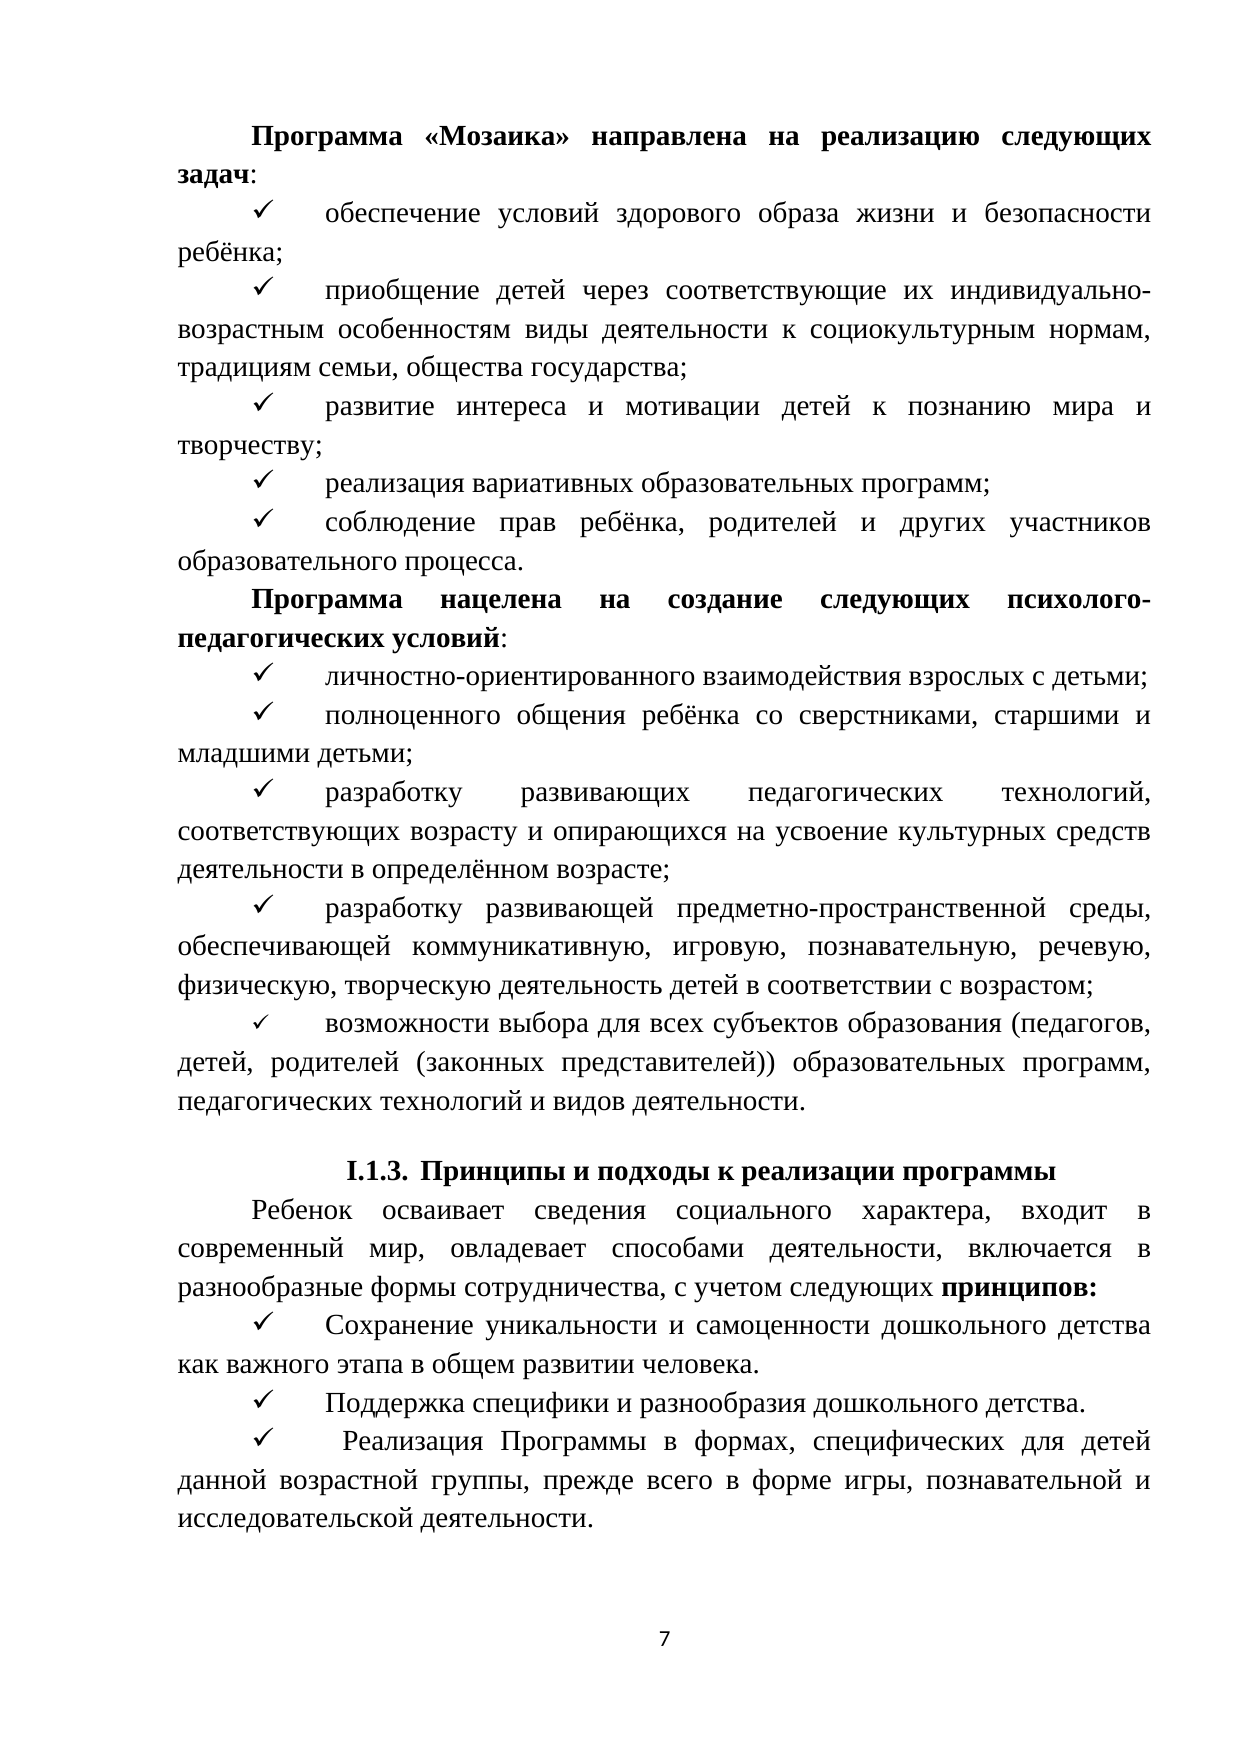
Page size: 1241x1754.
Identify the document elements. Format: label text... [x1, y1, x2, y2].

list Сохранение уникальности и самоценности дошкольного детства как важного этапа в общем развитии человека. [177, 1307, 1152, 1380]
list Поддержка специфики и разнообразия дошкольного детства. [177, 1385, 1152, 1418]
list разработку развивающих педагогических технологий, соответствующих возрасту и опирающихся на усвоение культурных средств деятельности в определённом возрасте; [177, 774, 1152, 885]
list приобщение детей через соответствующие их индивидуально-возрастным особенностям виды деятельности к социокультурным нормам, традициям семьи, общества государства; [177, 272, 1152, 383]
text Ребенок осваивает сведения социального характера, входит в современный мир, овладевает способами деятельности, включается в разнообразные формы сотрудничества, с учетом следующих принципов: [177, 1192, 1152, 1302]
list развитие интереса и мотивации детей к познанию мира и творчеству; [177, 388, 1152, 460]
list личностно-ориентированного взаимодействия взрослых с детьми; [177, 658, 1152, 692]
list разработку развивающей предметно-пространственной среды, обеспечивающей коммуникативную, игровую, познавательную, речевую, физическую, творческую деятельность детей в соответствии с возрастом; [177, 890, 1152, 1001]
list обеспечение условий здорового образа жизни и безопасности ребёнка; [177, 195, 1152, 267]
list Реализация Программы в формах, специфических для детей данной возрастной группы, прежде всего в форме игры, познавательной и исследовательской деятельности. [177, 1423, 1152, 1534]
text Программа «Мозаика» направлена на реализацию следующих задач: [177, 118, 1152, 190]
list соблюдение прав ребёнка, родителей и других участников образовательного процесса. [177, 504, 1152, 576]
list реализация вариативных образовательных программ; [177, 465, 1152, 499]
list Принципы и подходы к реализации программы [177, 1153, 1152, 1187]
list возможности выбора для всех субъектов образования (педагогов, детей, родителей (законных представителей)) образовательных программ, педагогических технологий и видов деятельности. [177, 1006, 1152, 1116]
text Программа нацелена на создание следующих психолого-педагогических условий: [177, 581, 1152, 653]
list полноценного общения ребёнка со сверстниками, старшими и младшими детьми; [177, 697, 1152, 769]
